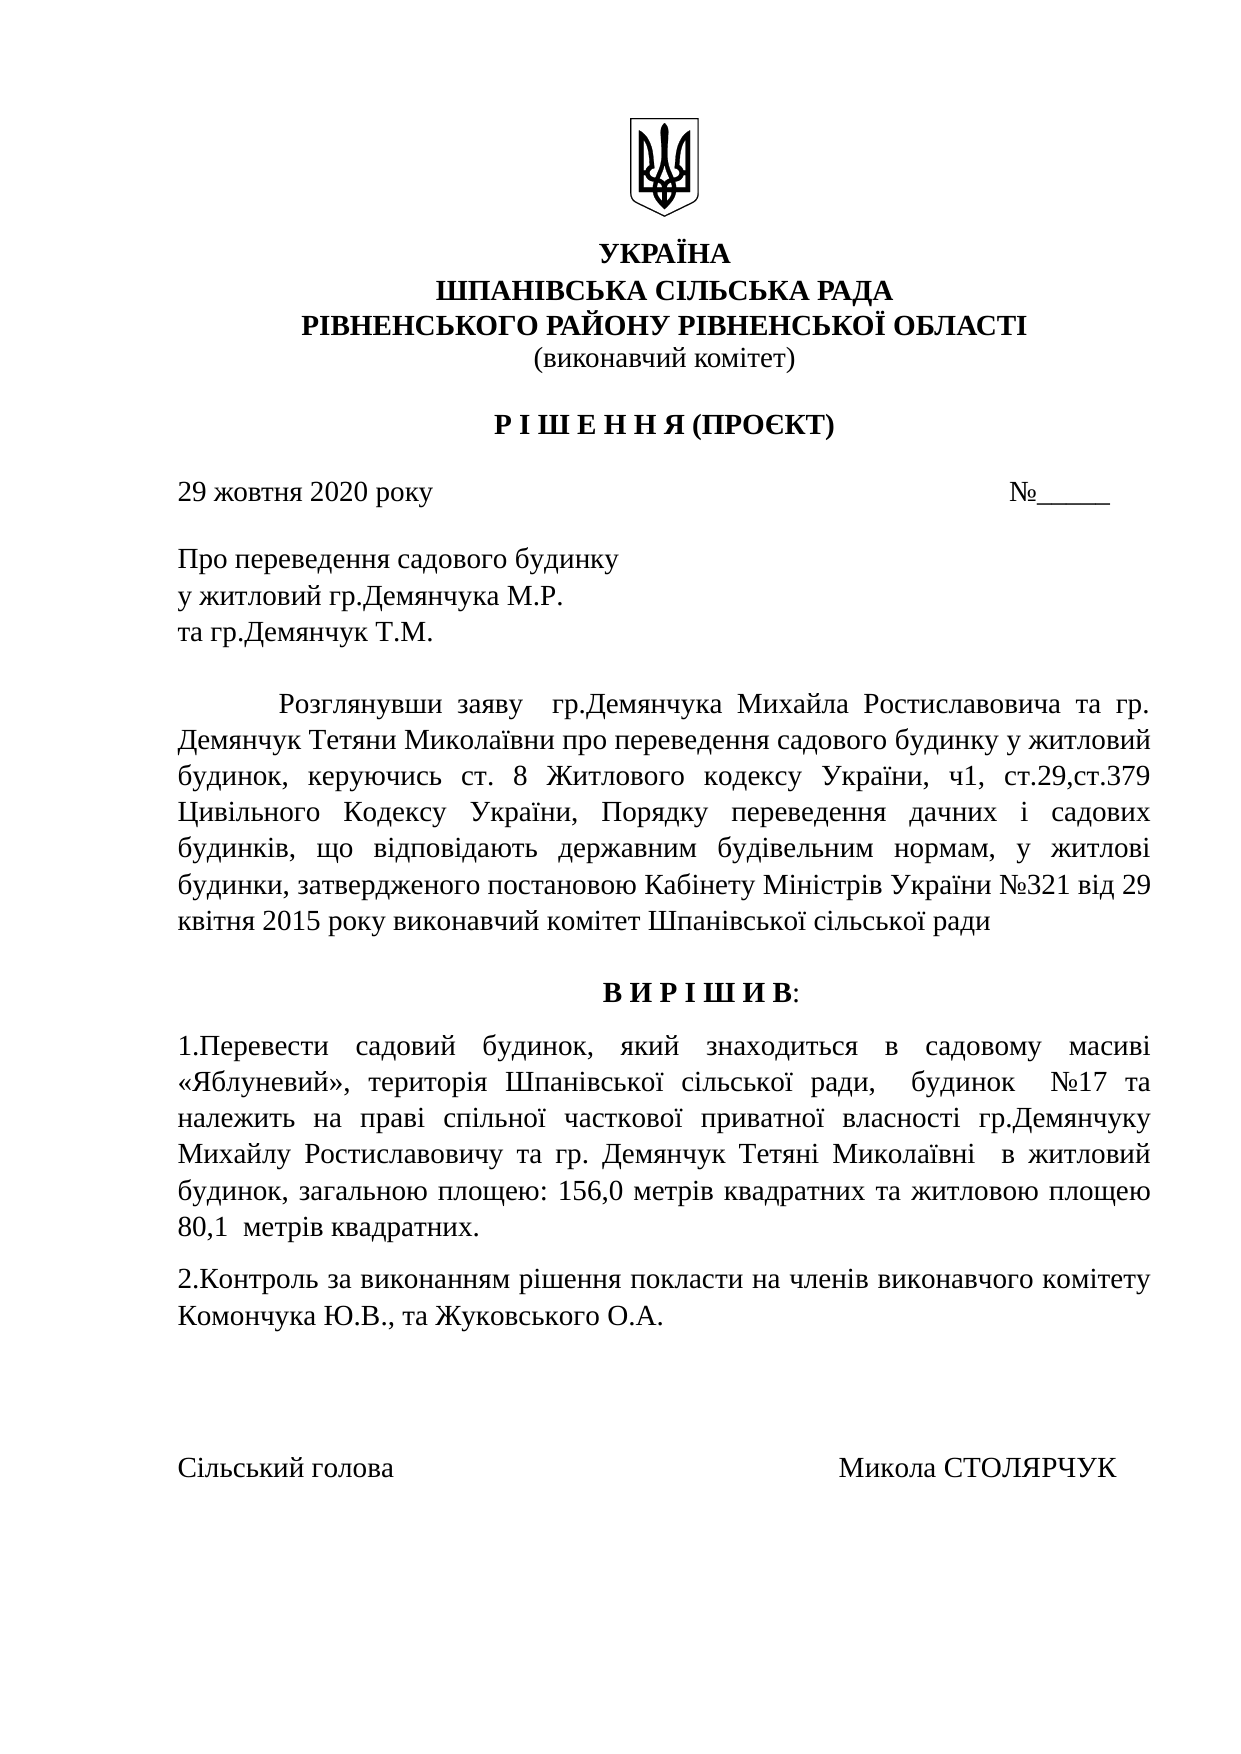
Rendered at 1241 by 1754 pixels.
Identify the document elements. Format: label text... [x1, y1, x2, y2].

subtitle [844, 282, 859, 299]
text 29 жовтня 2020 року №_____ [177, 474, 1152, 508]
text Україна [177, 236, 1152, 269]
text Р І Ш Е Н Н Я (ПРОЄКТ) [177, 407, 1152, 441]
text 1.Перевести садовий будинок, який знаходиться в садовому масиві «Яблуневий», територія Шпанівської сільської ради, будинок №17 та належить на праві спільної часткової приватної власності гр.Демянчуку Михайлу Ростиславовичу та гр. Демянчук Тетяні Миколаївні в житловий будинок, загальною площею: 156,0 метрів квадратних та житловою площею 80,1 метрів квадратних. [177, 1028, 1152, 1242]
subtitle ШПАНІВСЬКА сільська рада [177, 282, 853, 305]
text РІВНЕНСЬКОГО РАЙОНУ РІВНЕНСЬКОЇ ОБЛАСТІ [177, 317, 1152, 340]
subtitle ШПАНІВСЬКА сільська рада [871, 282, 1152, 305]
text Розглянувши заяву гр.Демянчука Михайла Ростиславовича та гр. Демянчук Тетяни Миколаївни про переведення садового будинку у житловий будинок, керуючись ст. 8 Житлового кодексу України, ч1, ст.29,ст.379 Цивільного Кодексу України, Порядку переведення дачних і садових будинків, що відповідають державним будівельним нормам, у житлові будинки, затвердженого постановою Кабінету Міністрів України №321 від 29 квітня 2015 року виконавчий комітет Шпанівської сільської ради [177, 686, 1152, 936]
text В И Р І Ш И В: [177, 975, 1152, 1009]
text Про переведення садового будинку [177, 541, 1152, 575]
text (виконавчий комітет) [177, 340, 1152, 374]
text та гр.Демянчук Т.М. [177, 614, 1152, 647]
text 2.Контроль за виконанням рішення покласти на членів виконавчого комітету Комончука Ю.В., та Жуковського О.А. [177, 1262, 1152, 1331]
text Сільський голова Микола СТОЛЯРЧУК [177, 1450, 1152, 1484]
text у житловий гр.Демянчука М.Р. [177, 578, 1152, 611]
